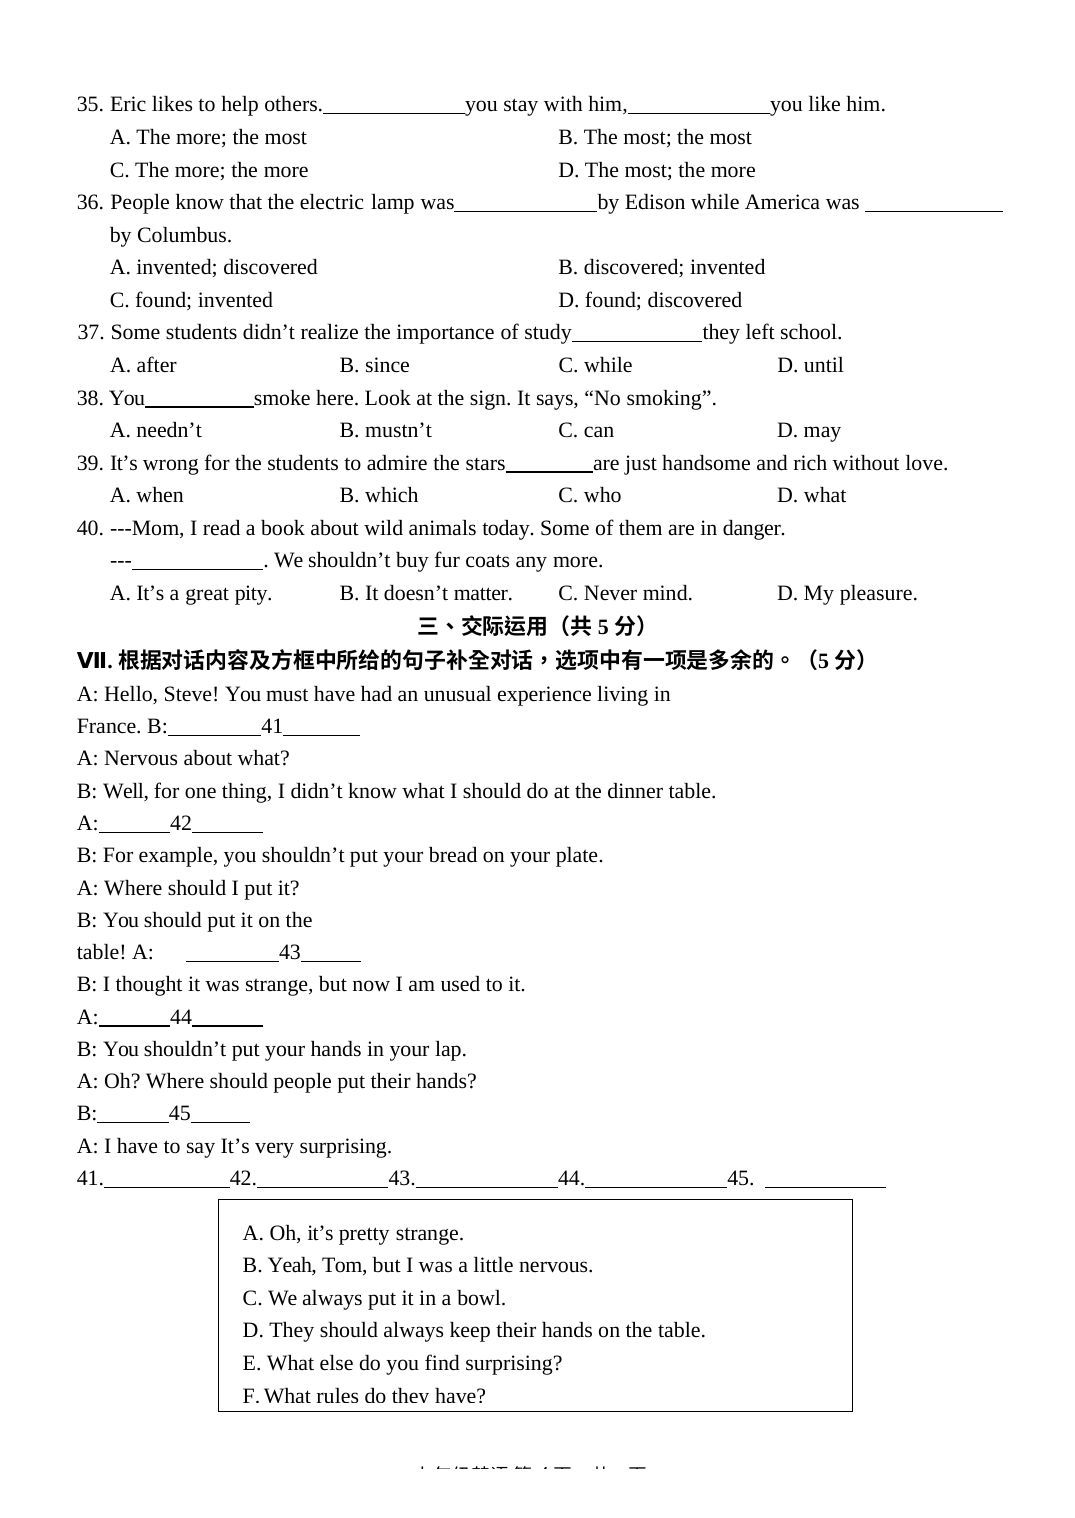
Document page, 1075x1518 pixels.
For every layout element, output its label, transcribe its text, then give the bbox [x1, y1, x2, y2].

text B: Well, for one thing, I didn’t know what I should do at the dinner table. A: 42 [77, 778, 717, 835]
text A: Nervous about what? [77, 745, 1021, 771]
text A. The more; the most B. The most; the most [109, 124, 1021, 149]
text A. invented; discovered B. discovered; invented [109, 254, 1021, 279]
list ---Mom, I read a book about wild animals today. Some of them are in danger. [77, 515, 1021, 540]
text B: For example, you shouldn’t put your bread on your plate. A: Where should I put it? [77, 842, 624, 900]
list People know that the electric lamp was by Edison while America was [77, 189, 1021, 214]
subtitle 三、交际运用（共 5 分） [73, 611, 1002, 641]
text Ⅶ. 根据对话内容及方框中所给的句子补全对话，选项中有一项是多余的。（5 分） [77, 645, 1021, 675]
text B: You should put it on the table! A: 43 [77, 907, 367, 964]
list You smoke here. Look at the sign. It says, “No smoking”. [77, 384, 1021, 410]
list Some students didn’t realize the importance of study they left school. [60, 319, 842, 344]
text A: I have to say It’s very surprising. [77, 1133, 1021, 1158]
text C. The more; the more D. The most; the more [109, 157, 1021, 182]
text A. It’s a great pity. B. It doesn’t matter. C. Never mind. D. My pleasure. [109, 580, 1021, 605]
text B: I thought it was strange, but now I am used to it. A: 44 [77, 971, 527, 1029]
text A: Hello, Steve! You must have had an unusual experience living in France. B: 41 [77, 681, 741, 738]
text A. needn’t B. mustn’t C. can D. may [109, 417, 1021, 442]
list It’s wrong for the students to admire the stars are just handsome and rich without love. [77, 450, 1021, 475]
text --- . We shouldn’t buy fur coats any more. [110, 547, 1021, 572]
text by Columbus. [109, 222, 1021, 247]
text A. after B. since C. while D. until [60, 352, 844, 377]
list 41. 42. 43. 44. 45. [77, 1165, 1021, 1191]
text B: You shouldn’t put your hands in your lap. A: Oh? Where should people put their hands? B: 45 [77, 1036, 477, 1126]
text A. when B. which C. who D. what [109, 482, 1021, 507]
list Eric likes to help others. you stay with him, you like him. [77, 91, 1021, 117]
text C. found; invented D. found; discovered [109, 287, 1021, 312]
